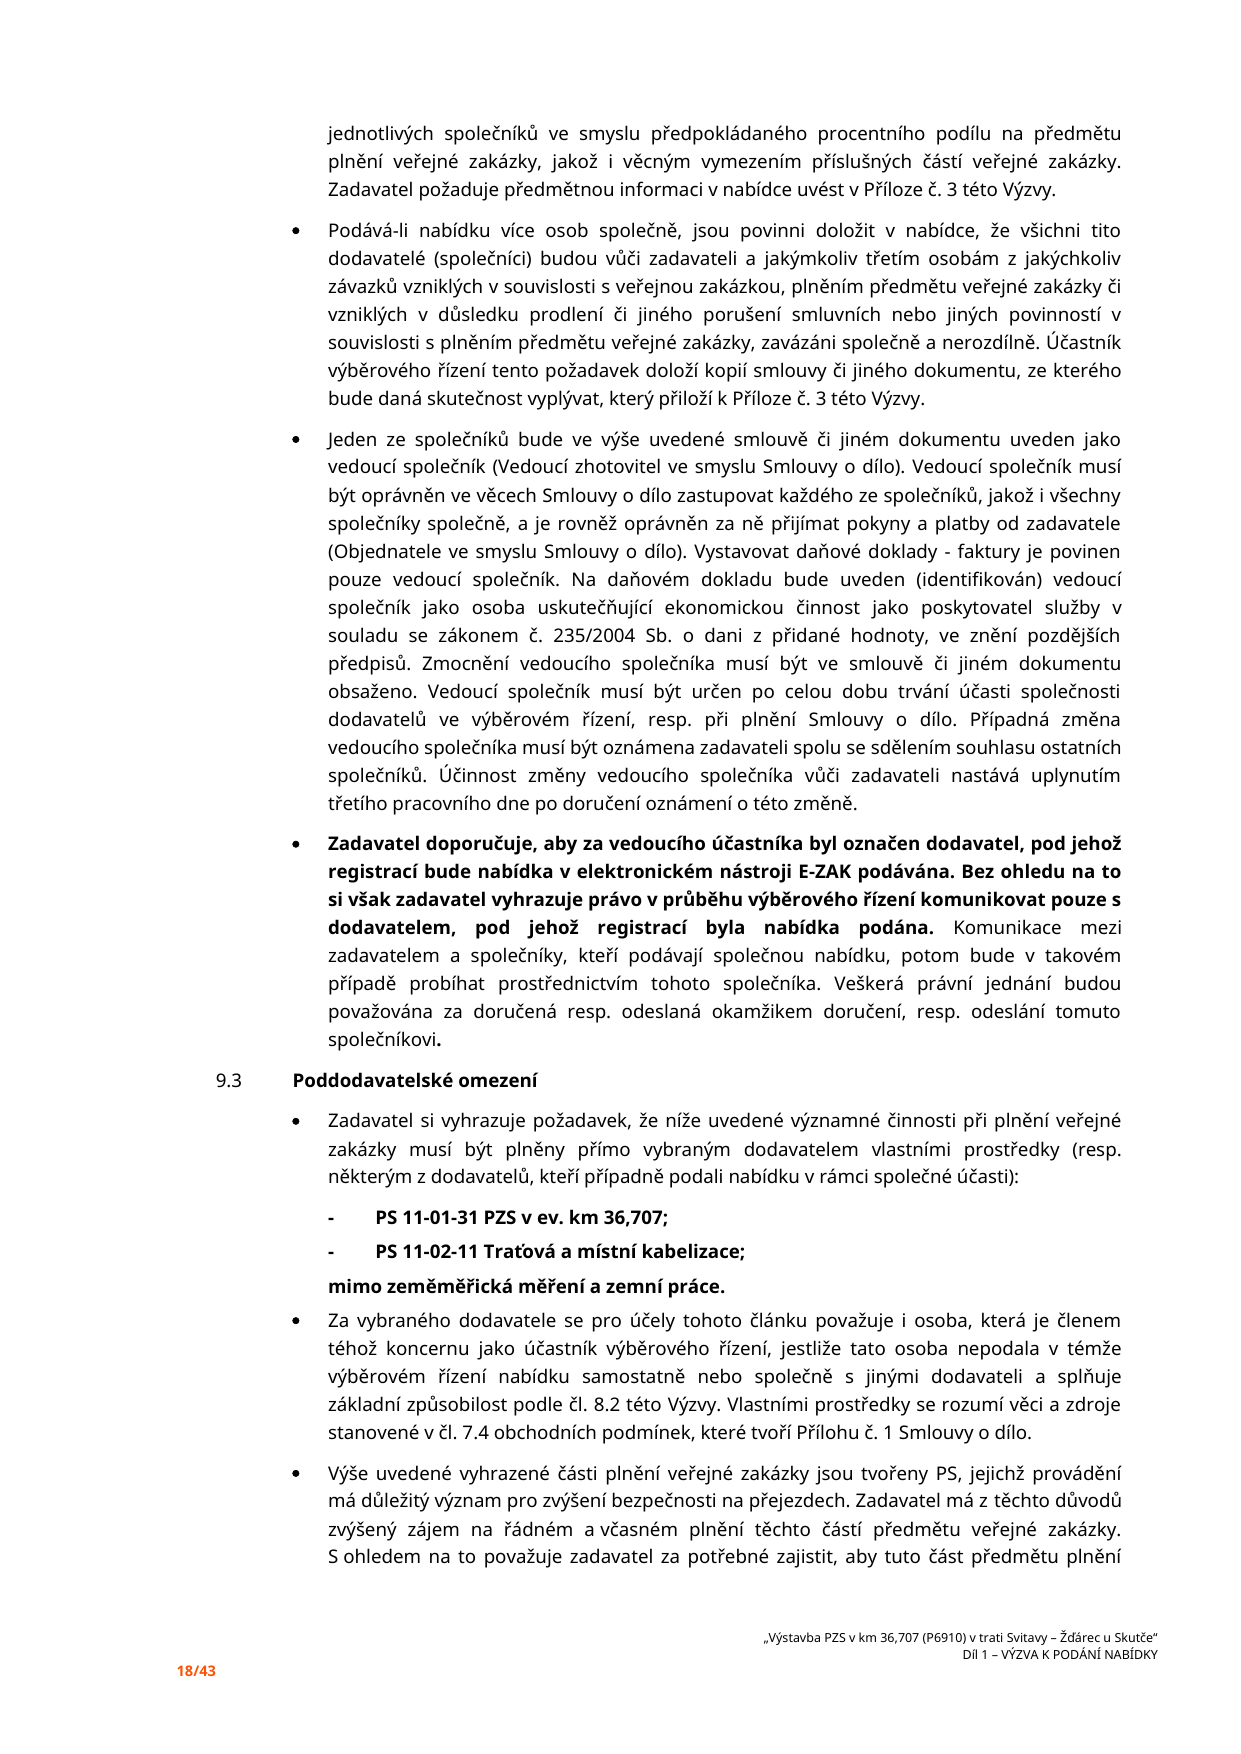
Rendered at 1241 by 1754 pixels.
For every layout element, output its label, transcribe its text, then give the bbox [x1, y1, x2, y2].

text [292, 1460, 1122, 1569]
text Jeden ze společníků bude ve výše uvedené smlouvě či jiném dokumentu uveden jako vedoucí společník (Vedoucí zhotovitel ve smyslu Smlouvy o dílo). Vedoucí společník musí být oprávněn ve věcech Smlouvy o dílo zastupovat každého ze společníků, jakož i všechny společníky společně, a je rovněž oprávněn za ně přijímat pokyny a platby od zadavatele (Objednatele ve smyslu Smlouvy o dílo). Vystavovat daňové doklady - faktury je povinen pouze vedoucí společník. Na daňovém dokladu bude uveden (identifikován) vedoucí společník jako osoba uskutečňující ekonomickou činnost jako poskytovatel služby v souladu se zákonem č. 235/2004 Sb. o dani z přidané hodnoty, ve znění pozdějších předpisů. Zmocnění vedoucího společníka musí být ve smlouvě či jiném dokumentu obsaženo. Vedoucí společník musí být určen po celou dobu trvání účasti společnosti dodavatelů ve výběrovém řízení, resp. při plnění Smlouvy o dílo. Případná změna vedoucího společníka musí být oznámena zadavateli spolu se sdělením souhlasu ostatních společníků. Účinnost změny vedoucího společníka vůči zadavateli nastává uplynutím třetího pracovního dne po doručení oznámení o této změně. [292, 426, 1122, 816]
text PS 11-01-31 PZS v ev. km 36,707; [328, 1204, 1122, 1230]
text PS 11-02-11 Traťová a místní kabelizace; [328, 1239, 1122, 1264]
text Zadavatel doporučuje, aby za vedoucího účastníka byl označen dodavatel, pod jehož registrací bude nabídka v elektronickém nástroji E-ZAK podávána. Bez ohledu na to si však zadavatel vyhrazuje právo v průběhu výběrového řízení komunikovat pouze s dodavatelem, pod jehož registrací byla nabídka podána. Komunikace mezi zadavatelem a společníky, kteří podávají společnou nabídku, potom bude v takovém případě probíhat prostřednictvím tohoto společníka. Veškerá právní jednání budou považována za doručená resp. odeslaná okamžikem doručení, resp. odeslání tomuto společníkovi. [292, 831, 1122, 1052]
text Poddodavatelské omezení [216, 1067, 1122, 1093]
text Podává-li nabídku více osob společně, jsou povinni doložit v nabídce, že všichni tito dodavatelé (společníci) budou vůči zadavateli a jakýmkoliv třetím osobám z jakýchkoliv závazků vzniklých v souvislosti s veřejnou zakázkou, plněním předmětu veřejné zakázky či vzniklých v důsledku prodlení či jiného porušení smluvních nebo jiných povinností v souvislosti s plněním předmětu veřejné zakázky, zavázáni společně a nerozdílně. Účastník výběrového řízení tento požadavek doloží kopií smlouvy či jiného dokumentu, ze kterého bude daná skutečnost vyplývat, který přiloží k Příloze č. 3 této Výzvy. [292, 217, 1122, 411]
list mimo zeměměřická měření a zemní práce. [328, 1273, 1122, 1298]
text Za vybraného dodavatele se pro účely tohoto článku považuje i osoba, která je členem téhož koncernu jako účastník výběrového řízení, jestliže tato osoba nepodala v témže výběrovém řízení nabídku samostatně nebo společně s jinými dodavateli a splňuje základní způsobilost podle čl. 8.2 této Výzvy. Vlastními prostředky se rozumí věci a zdroje stanovené v čl. 7.4 obchodních podmínek, které tvoří Přílohu č. 1 Smlouvy o dílo. [292, 1307, 1122, 1445]
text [292, 121, 1122, 202]
text Zadavatel si vyhrazuje požadavek, že níže uvedené významné činnosti při plnění veřejné zakázky musí být plněny přímo vybraným dodavatelem vlastními prostředky (resp. některým z dodavatelů, kteří případně podali nabídku v rámci společné účasti): [292, 1108, 1122, 1189]
